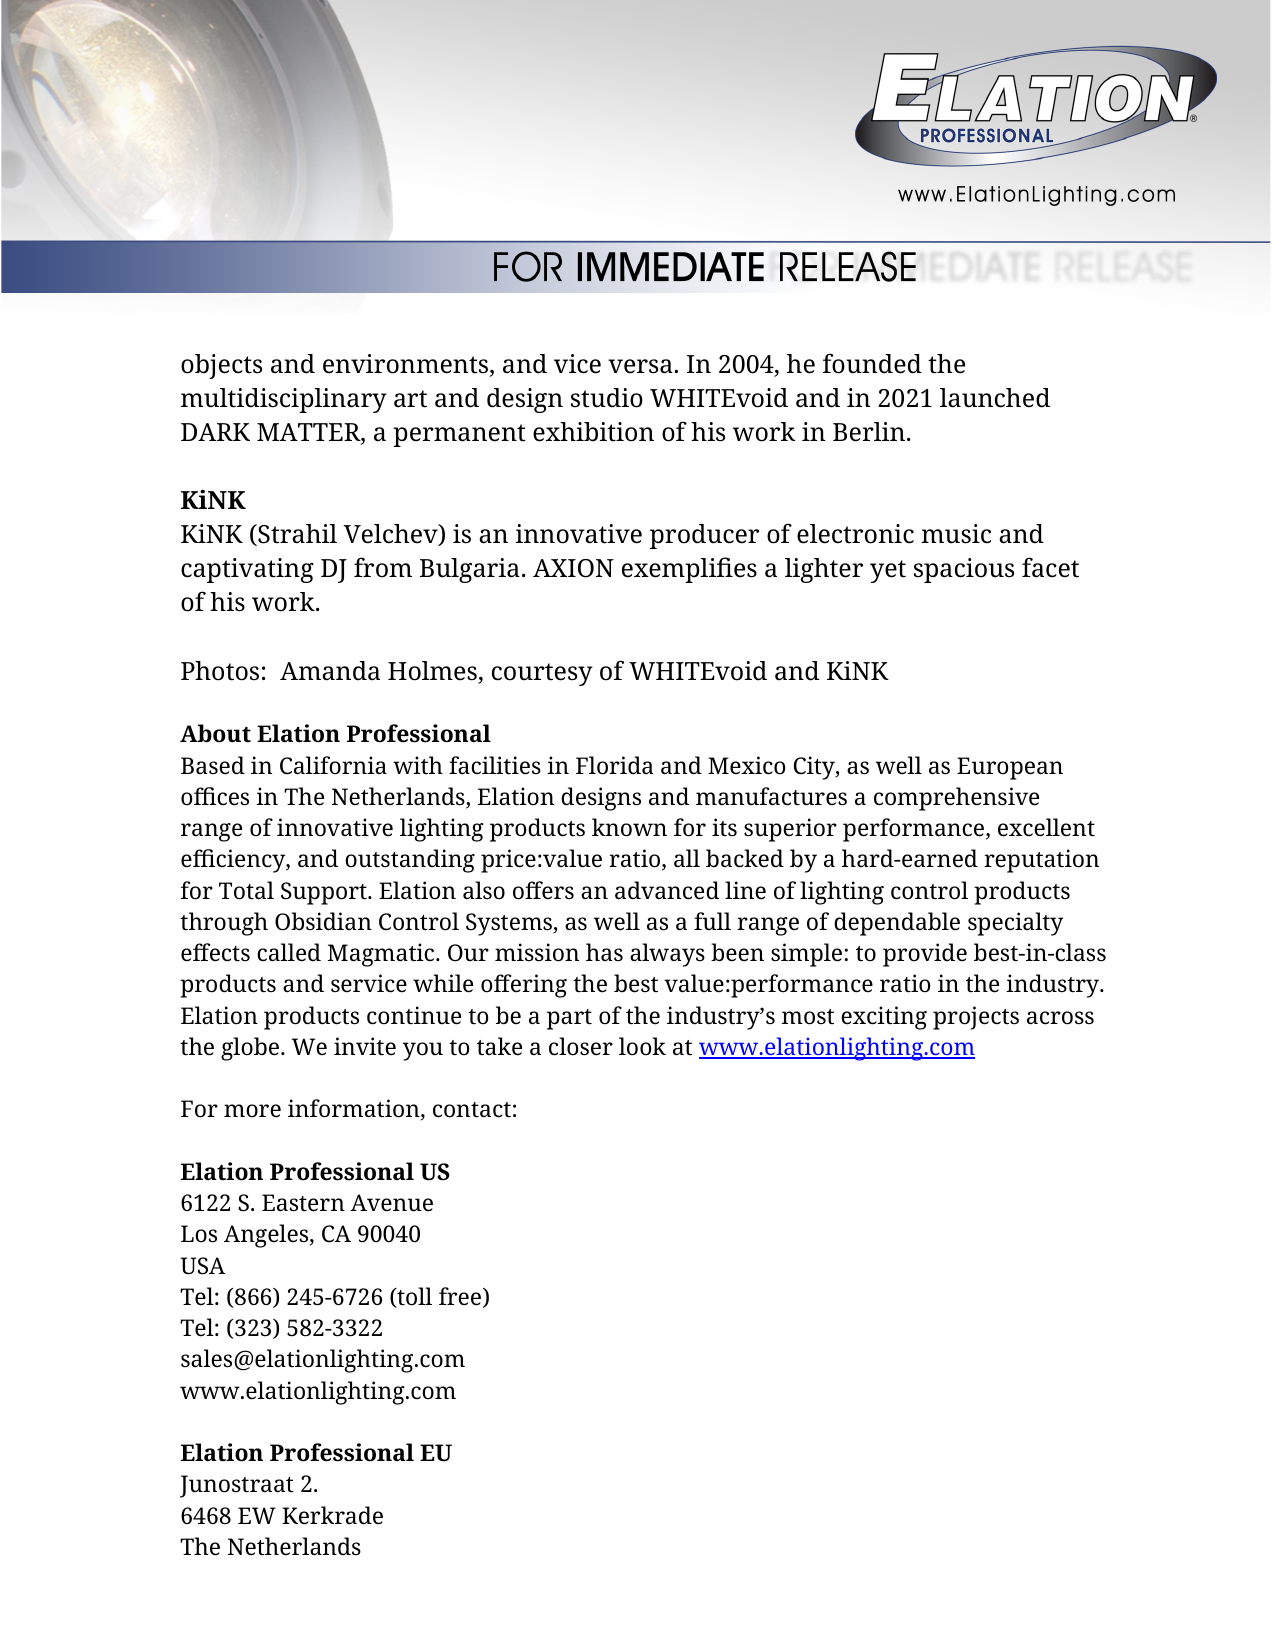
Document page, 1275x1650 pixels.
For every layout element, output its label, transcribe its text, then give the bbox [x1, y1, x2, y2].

text KiNK [180, 483, 1109, 517]
text 6122 S. Eastern Avenue [180, 1187, 1109, 1218]
text USA [180, 1250, 1109, 1281]
text KiNK (Strahil Velchev) is an innovative producer of electronic music and captivating DJ from Bulgaria. AXION exemplifies a lighter yet spacious facet of his work. [180, 517, 1109, 619]
text About Elation Professional [180, 718, 1109, 750]
text 6468 EW Kerkrade [180, 1500, 1109, 1531]
text For more information, contact: [180, 1093, 1109, 1125]
text Junostraat 2. [180, 1468, 1109, 1500]
text Photos: Amanda Holmes, courtesy of WHITEvoid and KiNK [180, 653, 1109, 687]
text Elation Professional US [180, 1156, 1109, 1187]
text Based in California with facilities in Florida and Mexico City, as well as European offices in The Netherlands, Elation designs and manufactures a comprehensive range of innovative lighting products known for its superior performance, excellent efficiency, and outstanding price:value ratio, all backed by a hard-earned reputation for Total Support. Elation also offers an advanced line of lighting control products through Obsidian Control Systems, as well as a full range of dependable specialty effects called Magmatic. Our mission has always been simple: to provide best-in-class products and service while offering the best value:performance ratio in the industry. Elation products continue to be a part of the industry’s most exciting projects across the globe. We invite you to take a closer look at www.elationlighting.com [180, 750, 1109, 1062]
text Los Angeles, CA 90040 [180, 1218, 1109, 1250]
picture [0, 0, 1271, 312]
text Tel: (323) 582-3322 [180, 1312, 1109, 1343]
text Elation Professional EU [180, 1437, 1109, 1468]
text sales@elationlighting.com [180, 1343, 1109, 1375]
text Tel: (866) 245-6726 (toll free) [180, 1281, 1109, 1312]
text www.elationlighting.com [180, 1375, 1109, 1406]
text The Netherlands [180, 1531, 1109, 1562]
